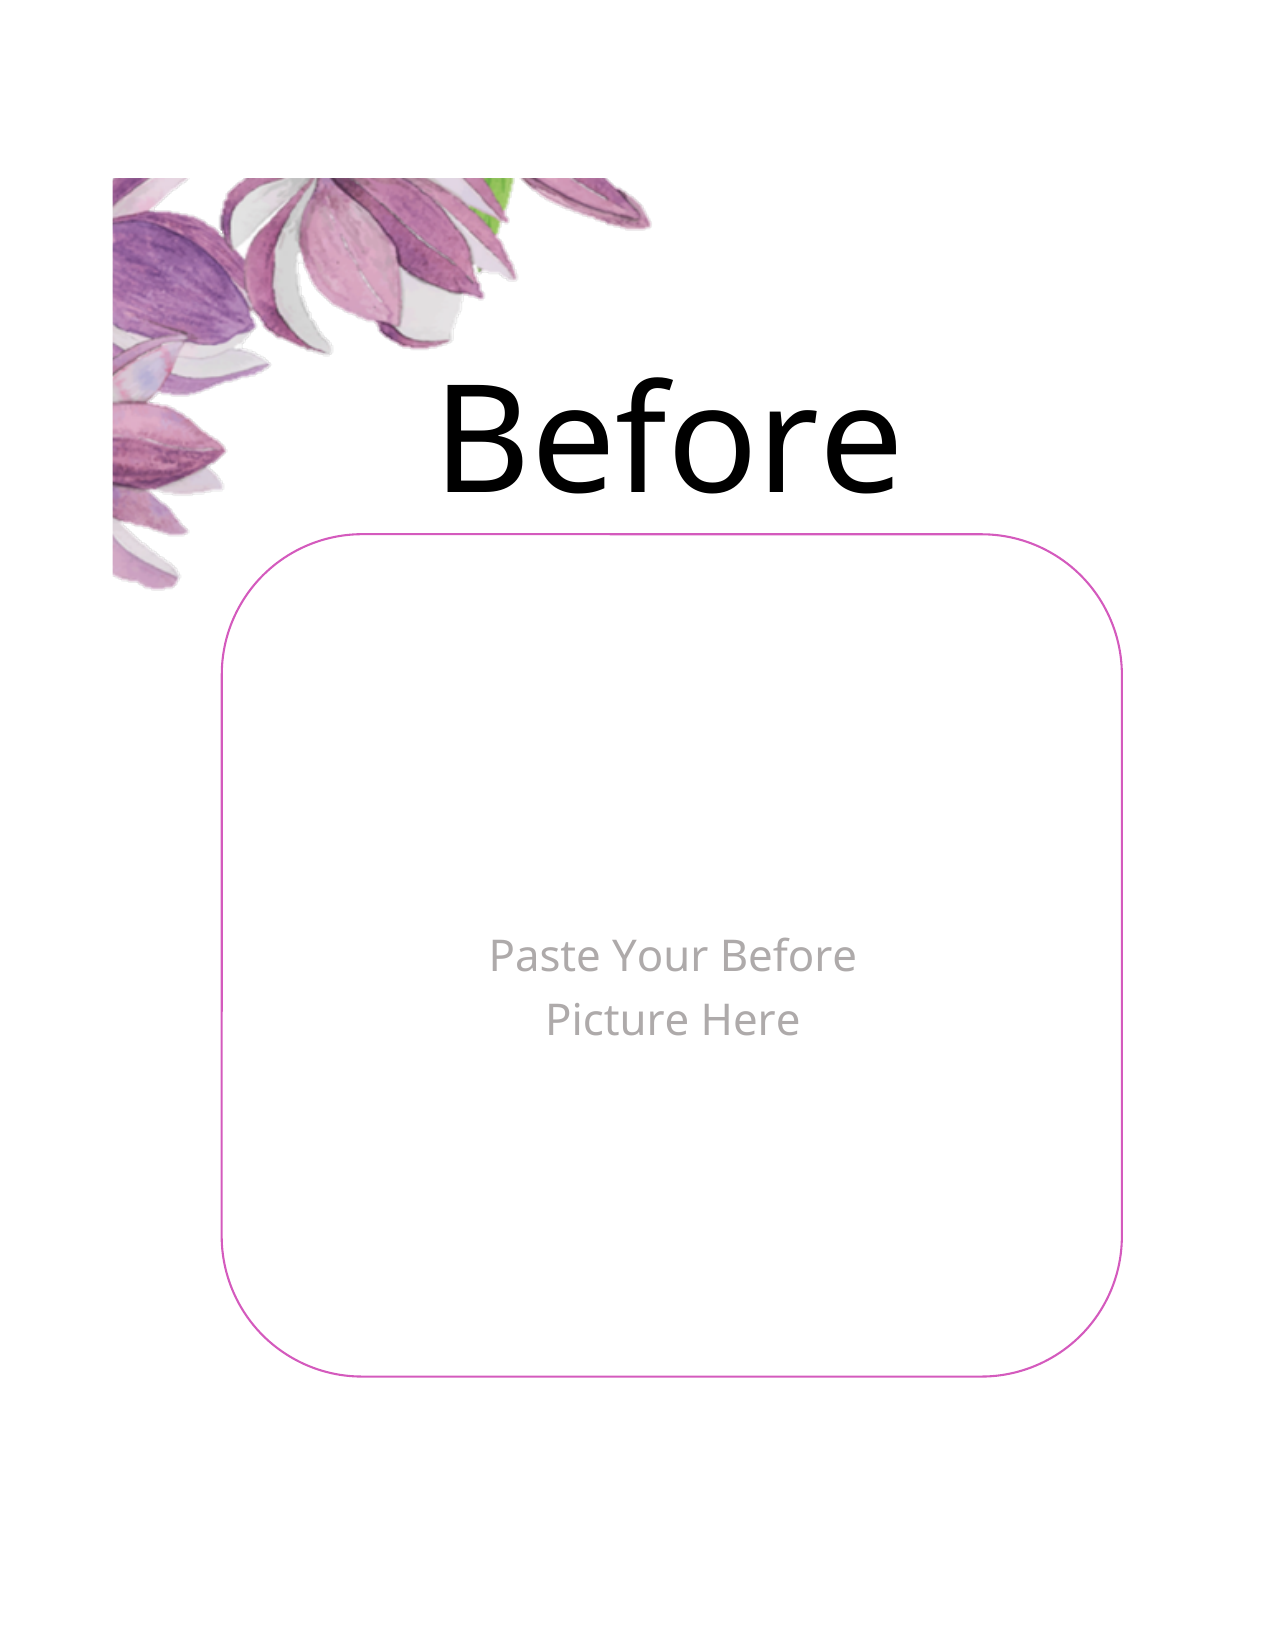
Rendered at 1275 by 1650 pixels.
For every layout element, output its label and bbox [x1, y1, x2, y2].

picture [112, 178, 1169, 1171]
picture [223, 536, 1120, 1171]
